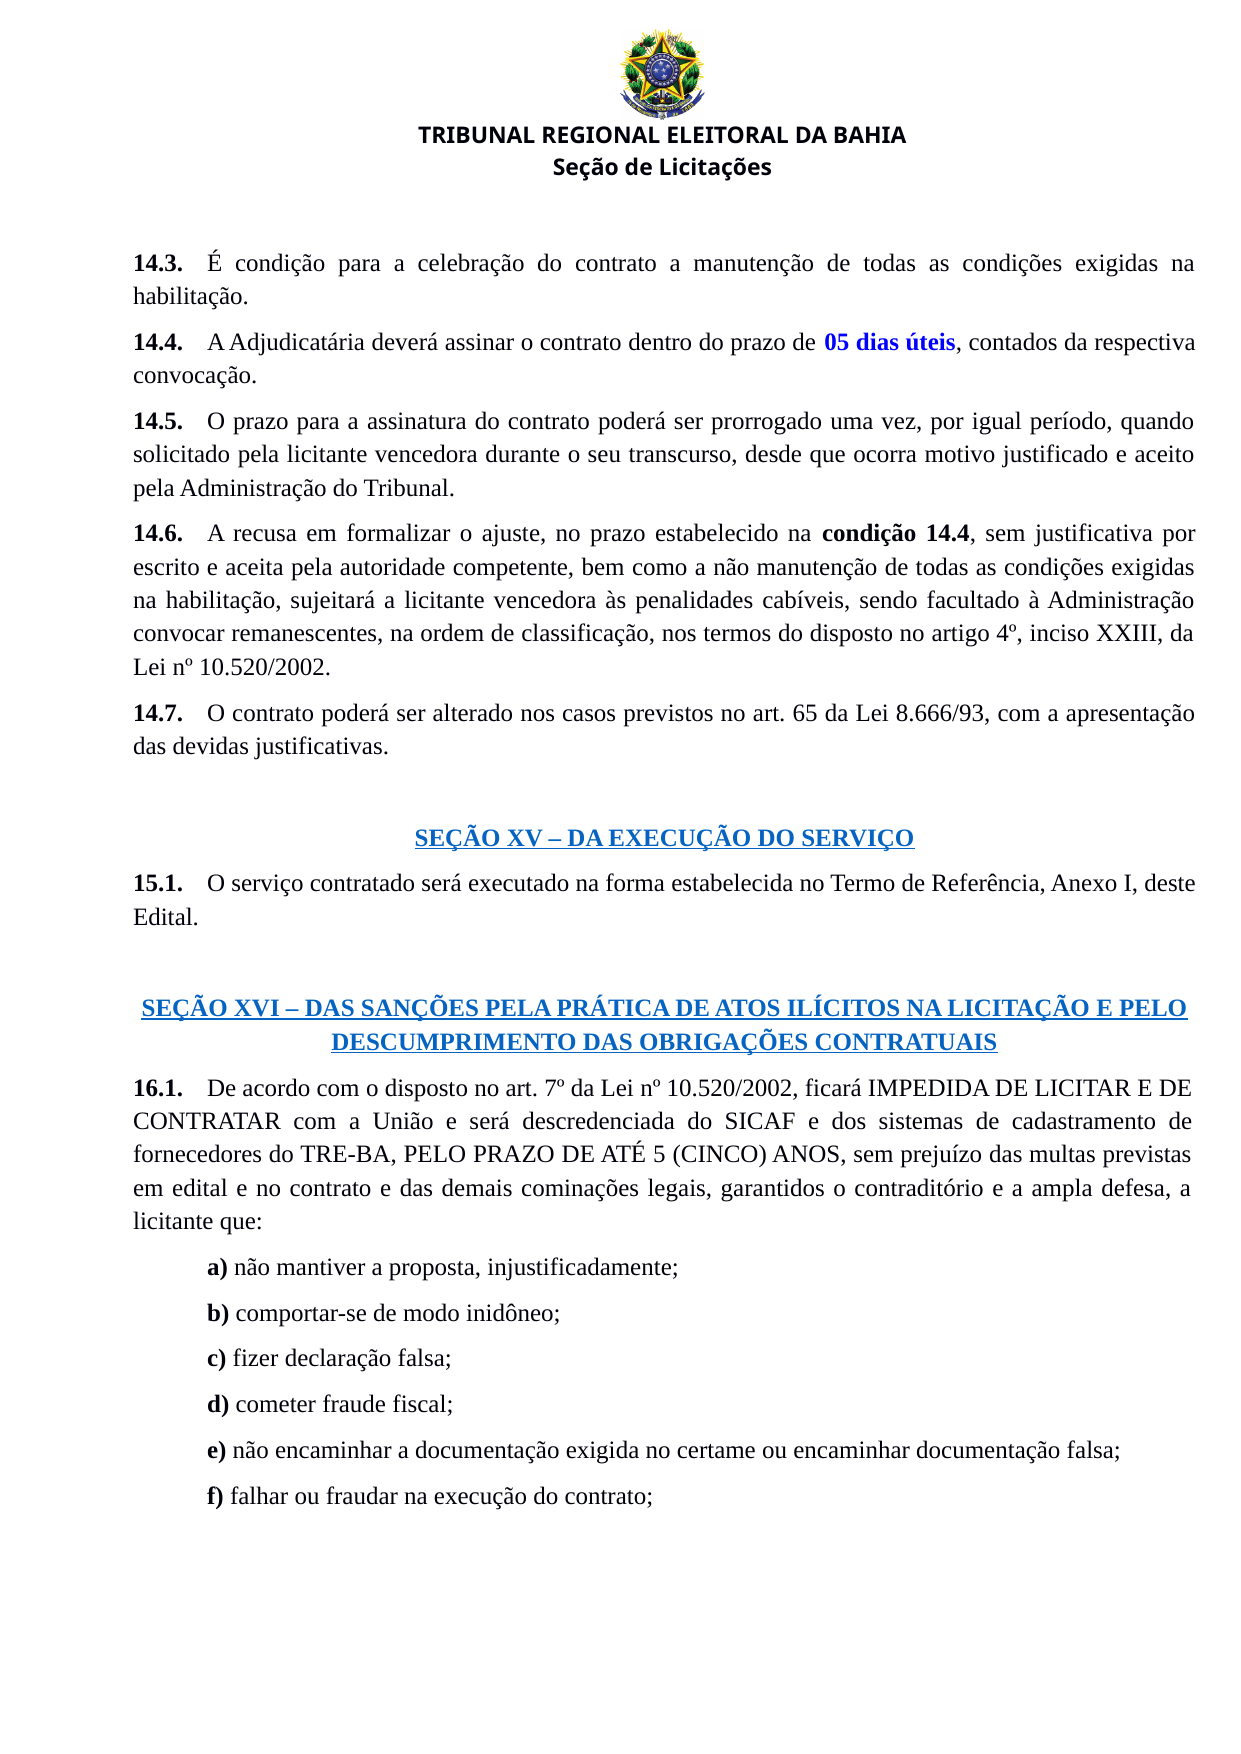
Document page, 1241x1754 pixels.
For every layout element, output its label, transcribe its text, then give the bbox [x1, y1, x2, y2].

list a) não mantiver a proposta, injustificadamente; [207, 1248, 1196, 1282]
text 14.7. O contrato poderá ser alterado nos casos previstos no art. 65 da Lei 8.666/93, com a apresentação das devidas justificativas. [133, 694, 1196, 761]
text 14.3. É condição para a celebração do contrato a manutenção de todas as condições exigidas na habilitação. [133, 244, 1196, 311]
list b) comportar-se de modo inidôneo; [207, 1294, 1196, 1328]
text 14.4. A Adjudicatária deverá assinar o contrato dentro do prazo de 05 dias úteis, contados da respectiva convocação. [133, 323, 1196, 390]
text 15.1. O serviço contratado será executado na forma estabelecida no Termo de Referência, Anexo I, deste Edital. [133, 865, 1196, 932]
text SEÇÃO XV – DA EXECUÇÃO DO SERVIÇO [133, 819, 1196, 853]
text 14.6. A recusa em formalizar o ajuste, no prazo estabelecido na condição 14.4, sem justificativa por escrito e aceita pela autoridade competente, bem como a não manutenção de todas as condições exigidas na habilitação, sujeitará a licitante vencedora às penalidades cabíveis, sendo facultado à Administração convocar remanescentes, na ordem de classificação, nos termos do disposto no artigo 4º, inciso XXIII, da Lei nº 10.520/2002. [133, 515, 1196, 682]
list e) não encaminhar a documentação exigida no certame ou encaminhar documentação falsa; [207, 1432, 1196, 1465]
list d) cometer fraude fiscal; [207, 1386, 1196, 1419]
text 14.5. O prazo para a assinatura do contrato poderá ser prorrogado uma vez, por igual período, quando solicitado pela licitante vencedora durante o seu transcurso, desde que ocorra motivo justificado e aceito pela Administração do Tribunal. [133, 403, 1196, 503]
text SEÇÃO XVI – DAS SANÇÕES PELA PRÁTICA DE ATOS ILÍCITOS NA LICITAÇÃO E PELO DESCUMPRIMENTO DAS OBRIGAÇÕES CONTRATUAIS [133, 990, 1196, 1057]
list f) falhar ou fraudar na execução do contrato; [207, 1478, 1196, 1511]
text 16.1. De acordo com o disposto no art. 7º da Lei nº 10.520/2002, ficará IMPEDIDA DE LICITAR E DE CONTRATAR com a União e será descredenciada do SICAF e dos sistemas de cadastramento de fornecedores do TRE-BA, PELO PRAZO DE ATÉ 5 (CINCO) ANOS, sem prejuízo das multas previstas em edital e no contrato e das demais cominações legais, garantidos o contraditório e a ampla defesa, a licitante que: [133, 1069, 1193, 1236]
list c) fizer declaração falsa; [207, 1340, 1196, 1373]
